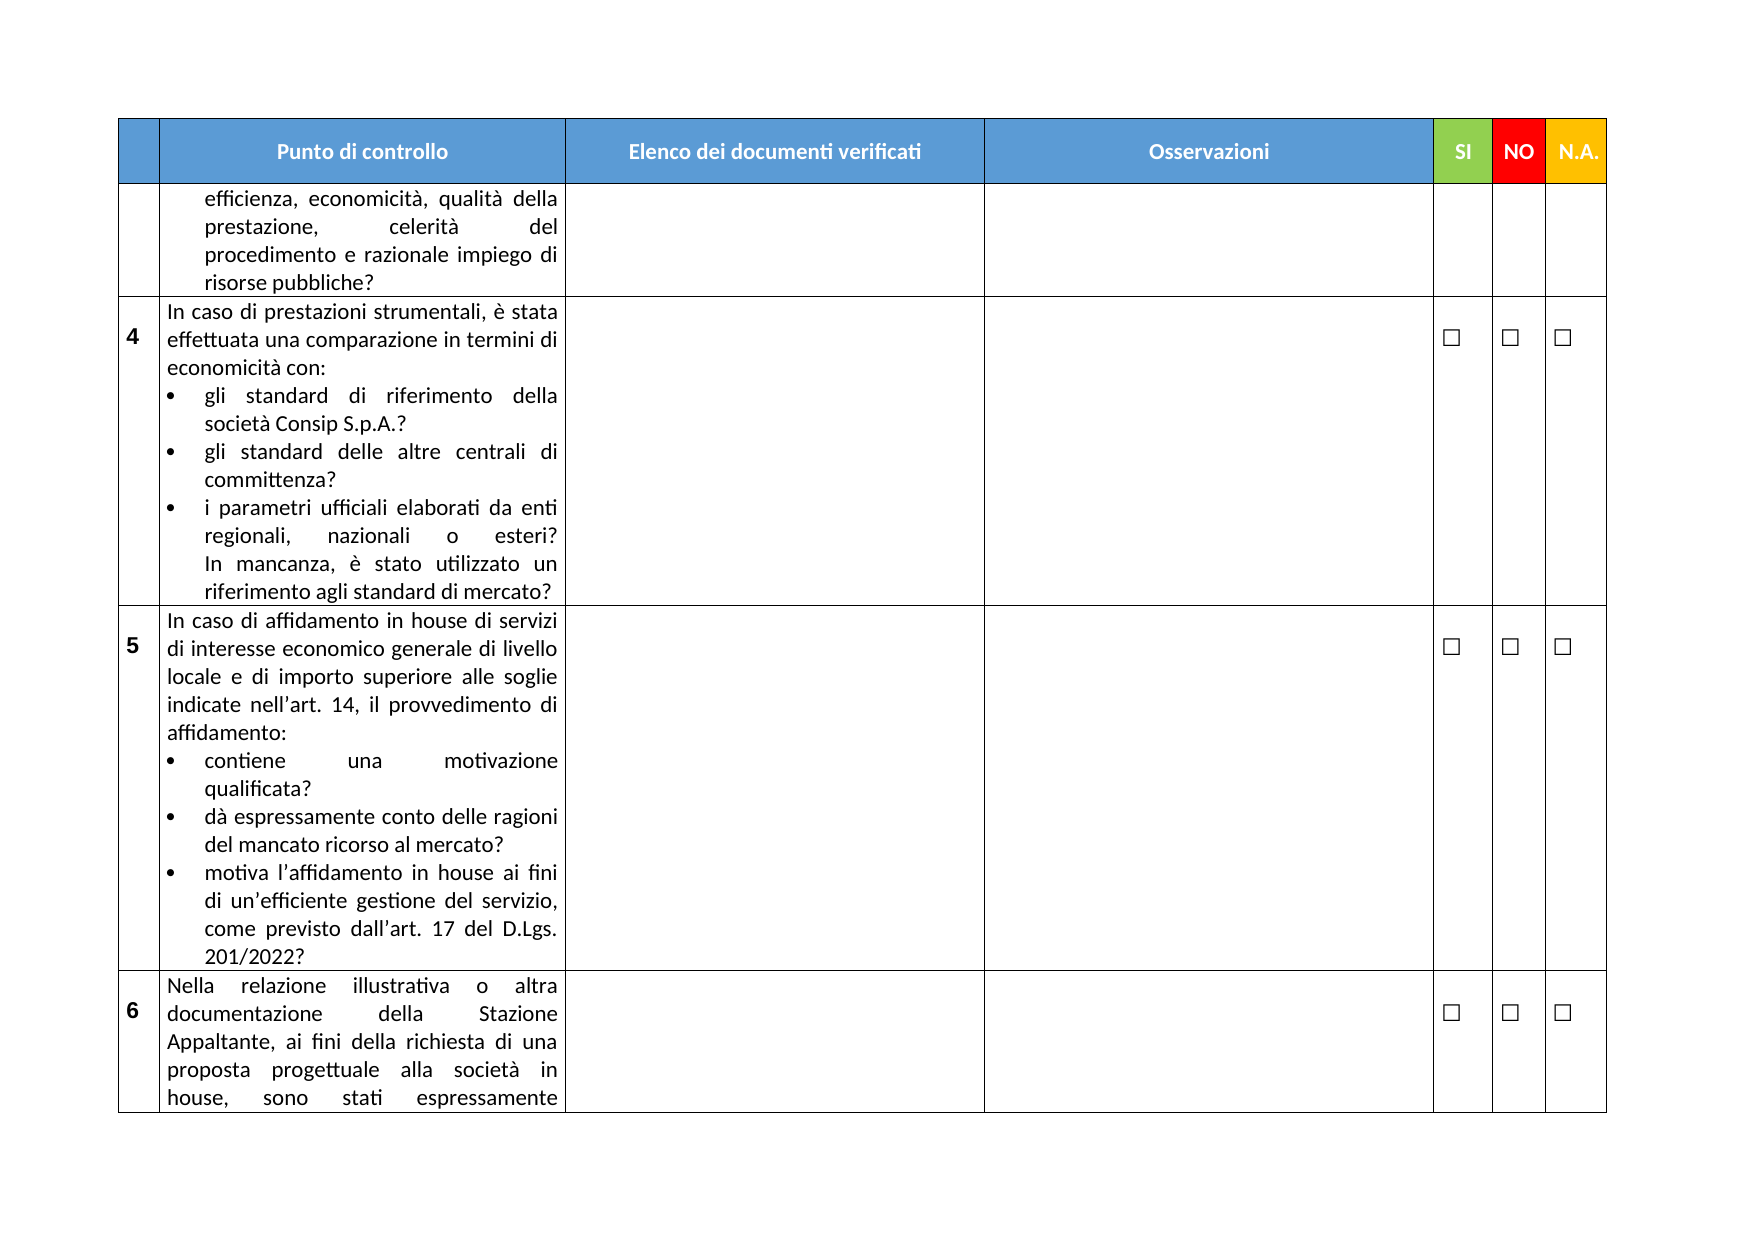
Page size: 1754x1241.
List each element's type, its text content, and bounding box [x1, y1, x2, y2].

table_cell [1434, 971, 1492, 1112]
table_cell [119, 297, 159, 605]
table_cell [1434, 184, 1492, 296]
table_cell [1546, 184, 1606, 296]
table_cell [566, 971, 984, 1112]
table_cell [985, 184, 1433, 296]
table_cell In caso di affidamento in house di servizi di interesse economico generale di livello locale e di importo superiore alle soglie indicate nell’art. 14, il provvedimento di affidamento: contiene una motivazione qualificata? dà espressamente conto delle ragioni del mancato ricorso al mercato? motiva l’affidamento in house ai fini di un’efficiente gestione del servizio, come previsto dall’art. 17 del D.Lgs. 201/2022? [160, 606, 565, 970]
table_cell [1546, 297, 1606, 605]
table_cell [1493, 184, 1545, 296]
table_header Punto di controllo [160, 119, 565, 183]
table_cell [566, 184, 984, 296]
table_cell [1546, 606, 1606, 970]
table_header N.A. [1546, 119, 1606, 183]
table_cell [1493, 606, 1545, 970]
table_cell [1434, 606, 1492, 970]
table_cell [985, 297, 1433, 605]
table_header [119, 119, 159, 183]
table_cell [160, 184, 565, 296]
table_header SI [1434, 119, 1492, 183]
table_cell [1493, 971, 1545, 1112]
table_cell [566, 297, 984, 605]
table_header Elenco dei documenti verificati [566, 119, 984, 183]
table_cell [985, 606, 1433, 970]
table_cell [160, 971, 565, 1112]
table_cell [1493, 297, 1545, 605]
table_cell [119, 971, 159, 1112]
table_header NO [1493, 119, 1545, 183]
table_header Osservazioni [985, 119, 1433, 183]
table_cell [985, 971, 1433, 1112]
table_cell [119, 606, 159, 970]
table_cell In caso di prestazioni strumentali, è stata effettuata una comparazione in termini di economicità con: gli standard di riferimento della società Consip S.p.A.? gli standard delle altre centrali di committenza? i parametri ufficiali elaborati da enti regionali, nazionali o esteri? In mancanza, è stato utilizzato un riferimento agli standard di mercato? [160, 297, 565, 605]
table_cell [119, 184, 159, 296]
table_cell [566, 606, 984, 970]
table_cell [1434, 297, 1492, 605]
table_cell [1546, 971, 1606, 1112]
